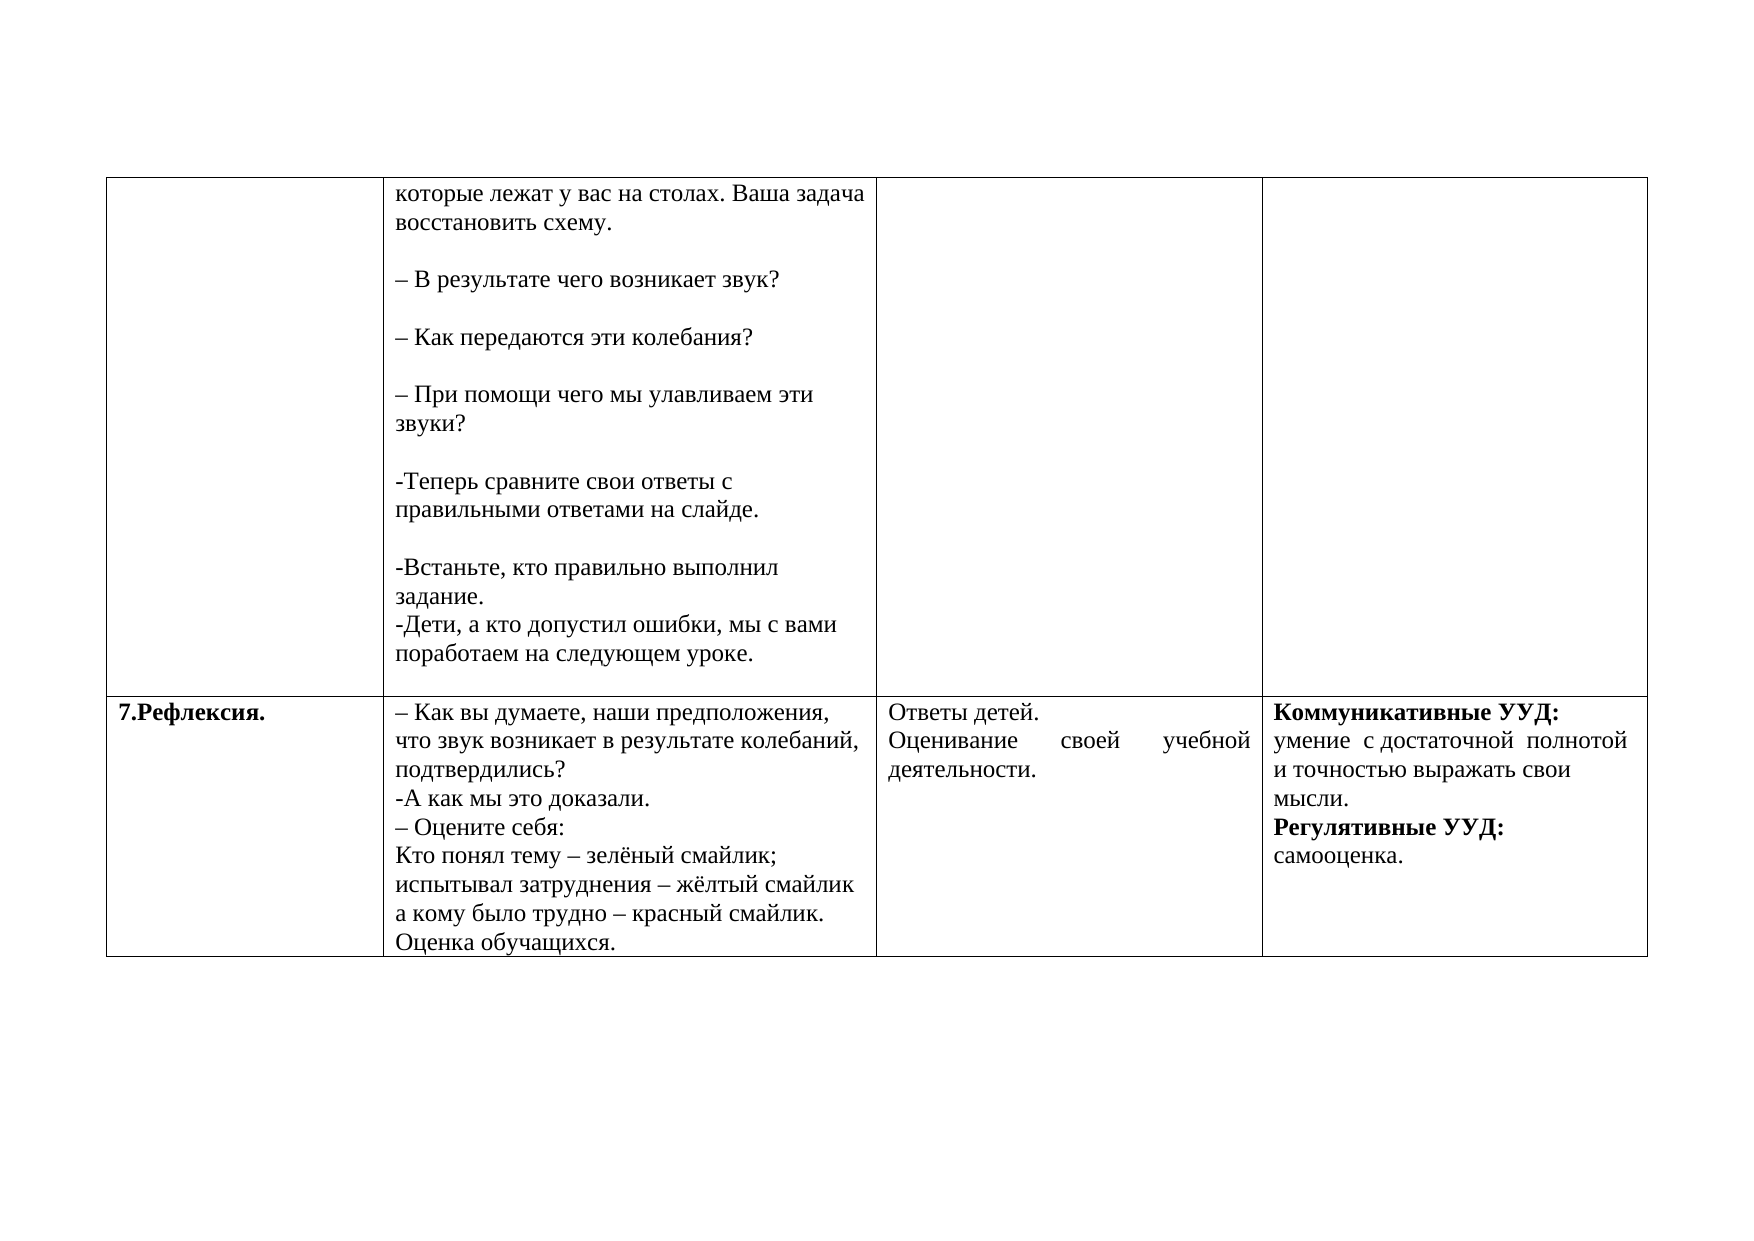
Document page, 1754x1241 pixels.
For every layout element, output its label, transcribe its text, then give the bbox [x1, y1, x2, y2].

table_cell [877, 178, 1262, 696]
table_cell 7.Рефлексия. [107, 697, 383, 956]
table_cell – Как вы думаете, наши предположения, что звук возникает в результате колебаний, подтвердились? -А как мы это доказали. – Оцените себя: Кто понял тему – зелёный смайлик; испытывал затруднения – жёлтый смайлик а кому было трудно – красный смайлик. Оценка обучащихся. [384, 697, 876, 956]
table_cell Коммуникативные УУД: умение с достаточной полнотой и точностью выражать свои мысли. Регулятивные УУД: самооценка. [1263, 697, 1647, 956]
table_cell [384, 178, 876, 696]
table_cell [1263, 178, 1647, 696]
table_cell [107, 178, 383, 696]
table_cell Ответы детей. Оценивание своей учебной деятельности. [877, 697, 1262, 956]
